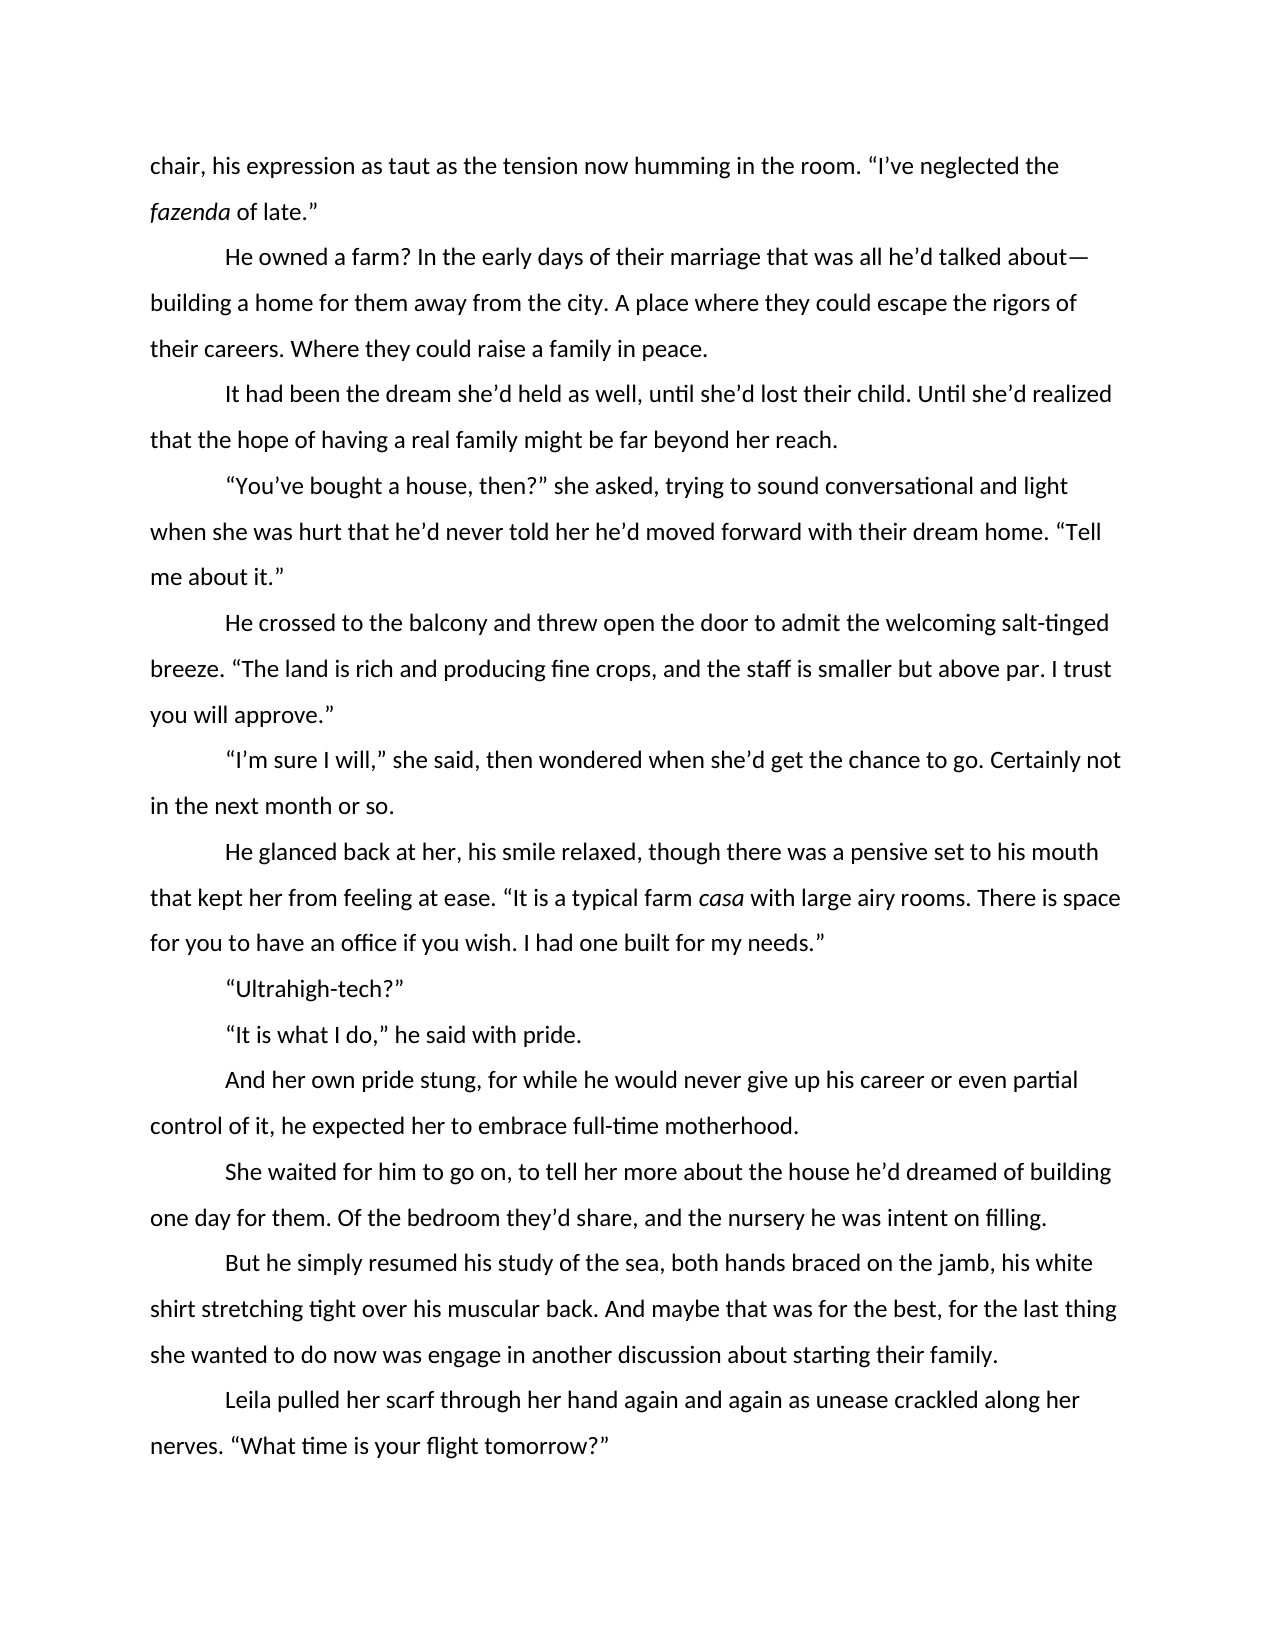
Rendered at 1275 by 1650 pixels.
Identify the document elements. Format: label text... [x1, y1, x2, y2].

text “Ultrahigh-tech?” [150, 973, 1125, 1004]
text He crossed to the balcony and threw open the door to admit the welcoming salt-tinged breeze. “The land is rich and producing fine crops, and the staff is smaller but above par. I trust you will approve.” [150, 607, 1125, 729]
text “It is what I do,” he said with pride. [150, 1019, 1125, 1049]
text She waited for him to go on, to tell her more about the house he’d dreamed of building one day for them. Of the bedroom they’d share, and the nursery he was intent on filling. [150, 1156, 1125, 1232]
text “You’ve bought a house, then?” she asked, trying to sound conversational and light when she was hurt that he’d never told her he’d moved forward with their dream home. “Tell me about it.” [150, 470, 1125, 592]
text But he simply resumed his study of the sea, both hands braced on the jamb, his white shirt stretching tight over his muscular back. And maybe that was for the best, for the last thing she wanted to do now was engage in another discussion about starting their family. [150, 1247, 1125, 1369]
text And her own pride stung, for while he would never give up his career or even partial control of it, he expected her to embrace full-time motherhood. [150, 1064, 1125, 1141]
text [150, 150, 1125, 226]
text He glanced back at her, his smile relaxed, though there was a pensive set to his mouth that kept her from feeling at ease. “It is a typical farm casa with large airy rooms. There is space for you to have an office if you wish. I had one built for my needs.” [150, 836, 1125, 958]
text “I’m sure I will,” she said, then wondered when she’d get the chance to go. Certainly not in the next month or so. [150, 744, 1125, 821]
text Leila pulled her scarf through her hand again and again as unease crackled along her nerves. “What time is your flight tomorrow?” [150, 1385, 1125, 1461]
text It had been the dream she’d held as well, until she’d lost their child. Until she’d realized that the hope of having a real family might be far beyond her reach. [150, 379, 1125, 455]
text He owned a farm? In the early days of their marriage that was all he’d talked about—building a home for them away from the city. A place where they could escape the rigors of their careers. Where they could raise a family in peace. [150, 241, 1125, 363]
